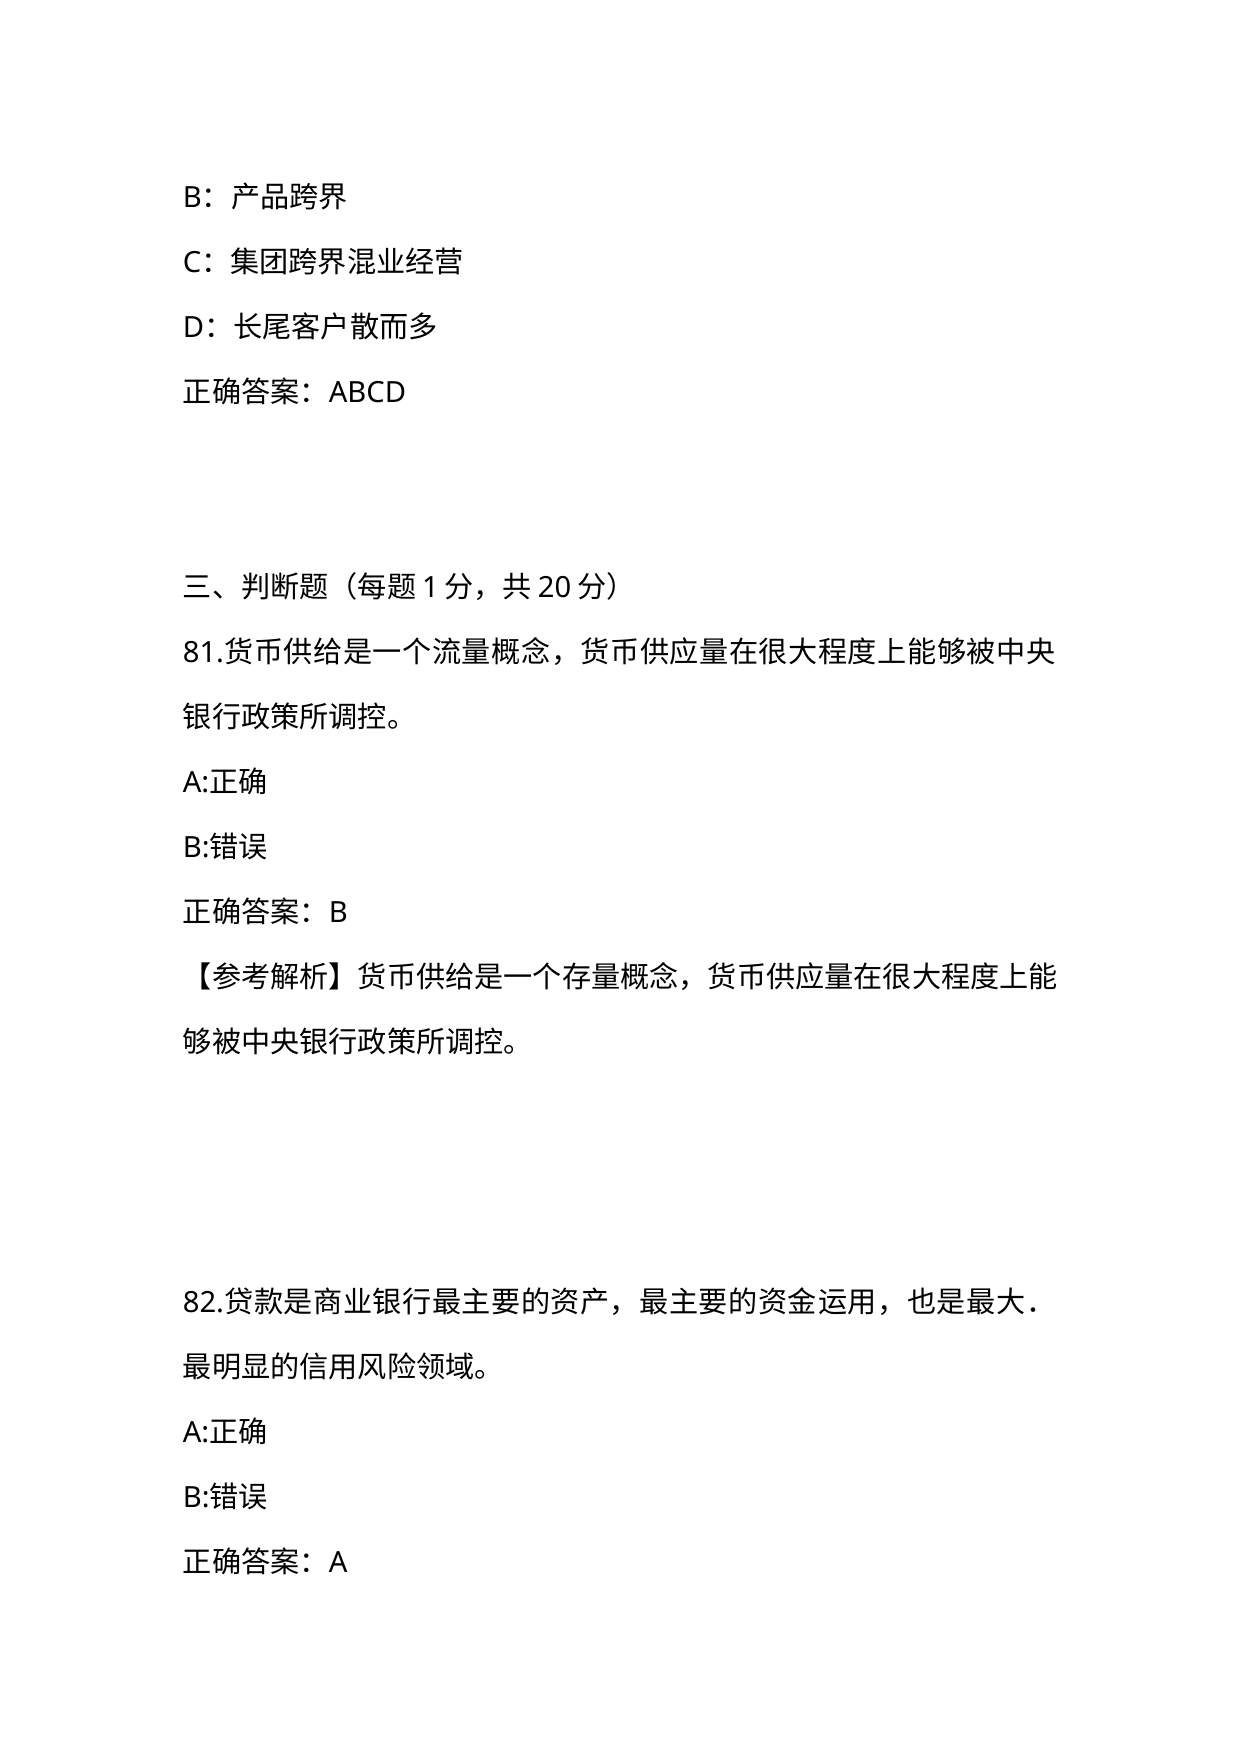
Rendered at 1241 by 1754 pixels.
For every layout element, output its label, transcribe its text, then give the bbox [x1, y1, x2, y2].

text 三、判断题（每题1分，共20分） [183, 552, 1058, 617]
text C：集团跨界混业经营 [183, 227, 1058, 292]
text B：产品跨界 [183, 162, 1058, 227]
text 正确答案：B [183, 877, 1058, 942]
text B:错误 [183, 812, 1058, 877]
text 正确答案：ABCD [183, 357, 1058, 422]
text D：长尾客户散而多 [183, 292, 1058, 357]
text 【参考解析】货币供给是一个存量概念，货币供应量在很大程度上能够被中央银行政策所调控。 [183, 942, 1058, 1072]
text A:正确 [183, 1397, 1058, 1462]
text 82.贷款是商业银行最主要的资产，最主要的资金运用，也是最大．最明显的信用风险领域。 [183, 1267, 1058, 1397]
text 81.货币供给是一个流量概念，货币供应量在很大程度上能够被中央银行政策所调控。 [183, 617, 1058, 747]
text 正确答案：A [183, 1527, 1058, 1592]
text B:错误 [183, 1462, 1058, 1527]
text A:正确 [183, 747, 1058, 812]
